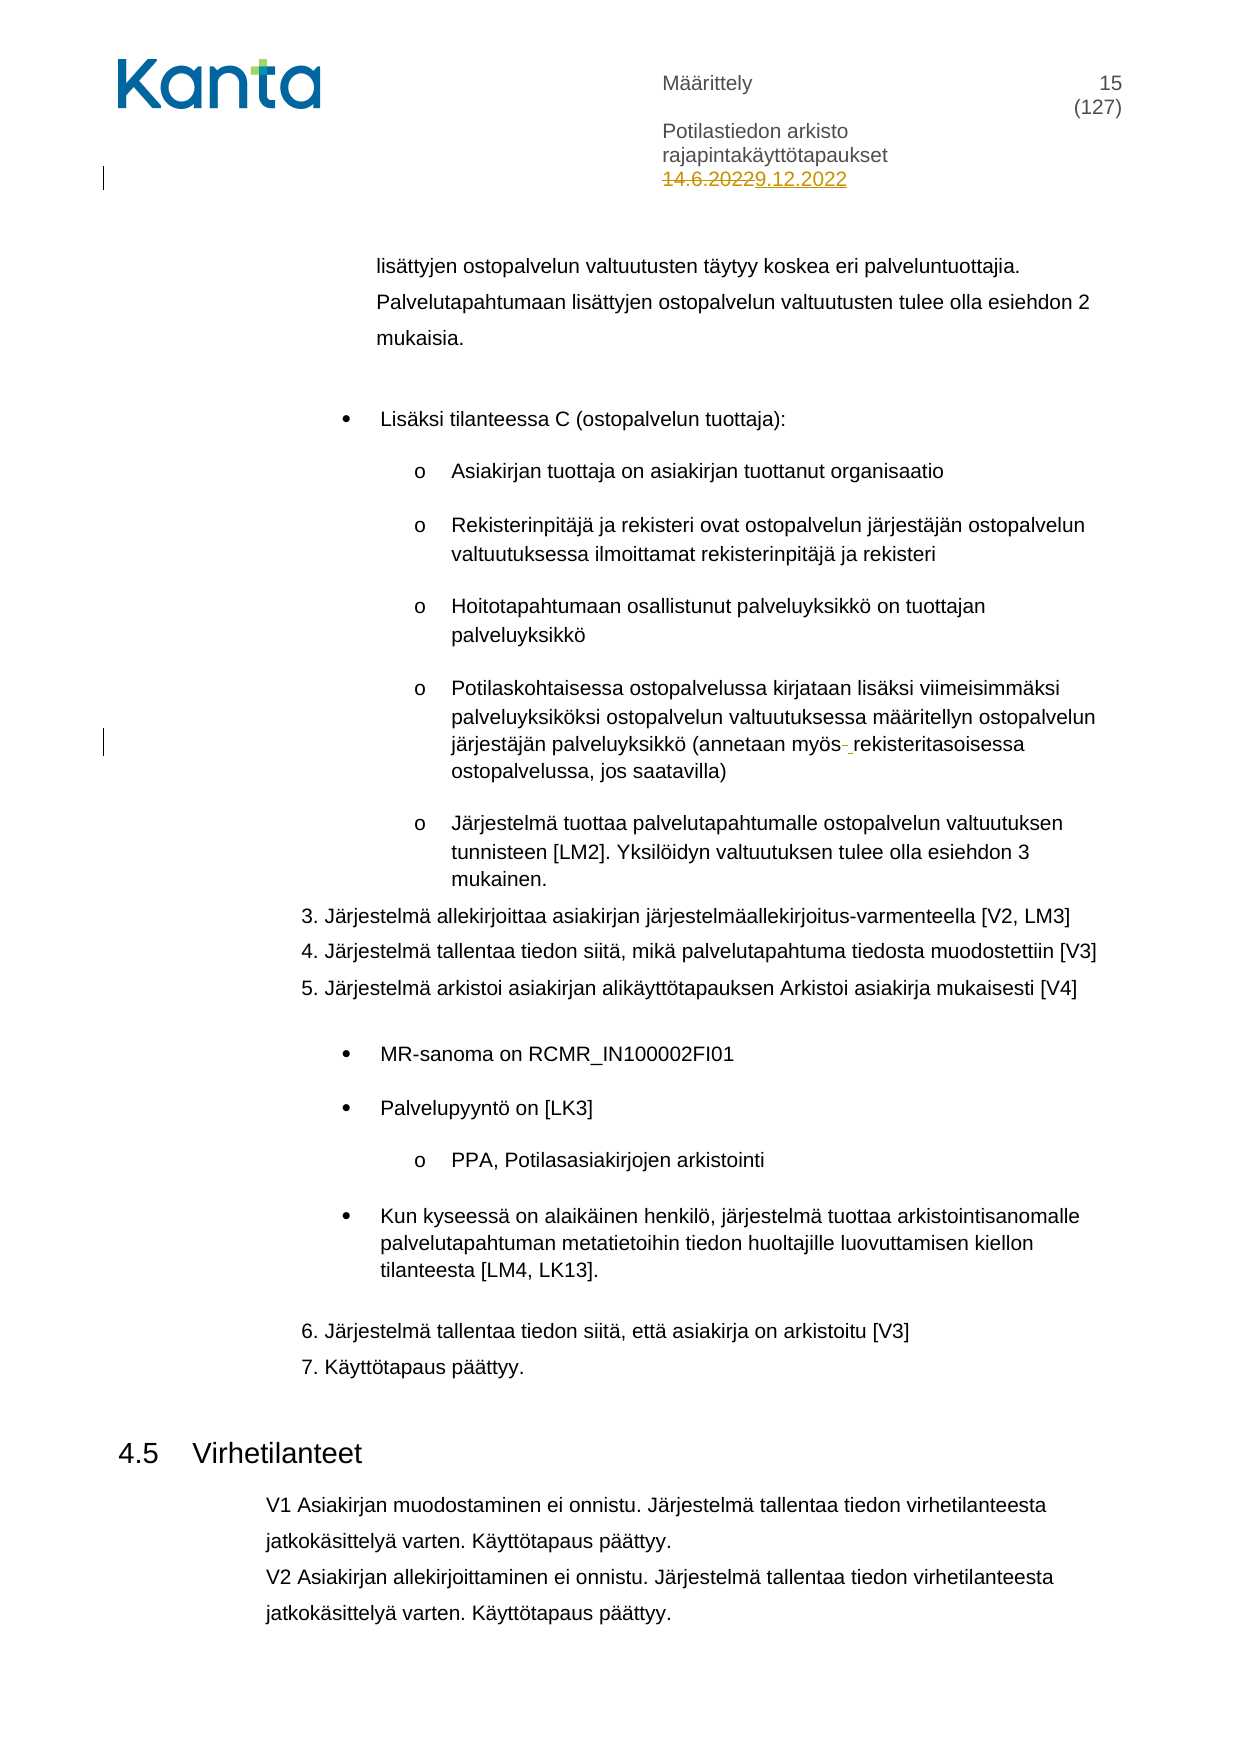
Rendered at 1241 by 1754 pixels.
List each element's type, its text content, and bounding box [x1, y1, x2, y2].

list Lisäksi tilanteessa C (ostopalvelun tuottaja): [343, 403, 1122, 431]
list Kun kyseessä on alaikäinen henkilö, järjestelmä tuottaa arkistointisanomalle palvelutapahtuman metatietoihin tiedon huoltajille luovuttamisen kiellon tilanteesta [LM4, LK13]. [343, 1201, 1122, 1282]
text V2 Asiakirjan allekirjoittaminen ei onnistu. Järjestelmä tallentaa tiedon virhetilanteesta jatkokäsittelyä varten. Käyttötapaus päättyy. [266, 1564, 1122, 1624]
list Järjestelmä allekirjoittaa asiakirjan järjestelmäallekirjoitus-varmenteella [V2, LM3] [301, 903, 1122, 927]
list Järjestelmä tallentaa tiedon siitä, mikä palvelutapahtuma tiedosta muodostettiin [V3] [301, 939, 1122, 963]
list Järjestelmä tuottaa palvelutapahtumalle ostopalvelun valtuutuksen tunnisteen [LM2]. Yksilöidyn valtuutuksen tulee olla esiehdon 3 mukainen. [414, 810, 1122, 891]
list MR-sanoma on RCMR_IN100002FI01 [343, 1038, 1122, 1065]
list Asiakirjan tuottaja on asiakirjan tuottanut organisaatio [414, 458, 1122, 485]
list Käyttötapaus päättyy. [301, 1354, 1122, 1378]
subtitle Virhetilanteet [118, 1436, 1122, 1470]
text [376, 254, 1122, 350]
list PPA, Potilasasiakirjojen arkistointi [414, 1147, 1122, 1174]
list Palvelupyyntö on [LK3] [343, 1092, 1122, 1119]
picture [118, 59, 321, 109]
list Hoitotapahtumaan osallistunut palveluyksikkö on tuottajan palveluyksikkö [414, 593, 1122, 647]
list Järjestelmä tallentaa tiedon siitä, että asiakirja on arkistoitu [V3] [301, 1318, 1122, 1342]
list Potilaskohtaisessa ostopalvelussa kirjataan lisäksi viimeisimmäksi palveluyksiköksi ostopalvelun valtuutuksessa määritellyn ostopalvelun järjestäjän palveluyksikkö (annetaan myösrekisteritasoisessa ostopalvelussa, jos saatavilla) [414, 674, 1122, 783]
list Rekisterinpitäjä ja rekisteri ovat ostopalvelun järjestäjän ostopalvelun valtuutuksessa ilmoittamat rekisterinpitäjä ja rekisteri [414, 512, 1122, 566]
list Järjestelmä arkistoi asiakirjan alikäyttötapauksen Arkistoi asiakirja mukaisesti [V4] [301, 975, 1122, 999]
text V1 Asiakirjan muodostaminen ei onnistu. Järjestelmä tallentaa tiedon virhetilanteesta jatkokäsittelyä varten. Käyttötapaus päättyy. [266, 1493, 1122, 1553]
